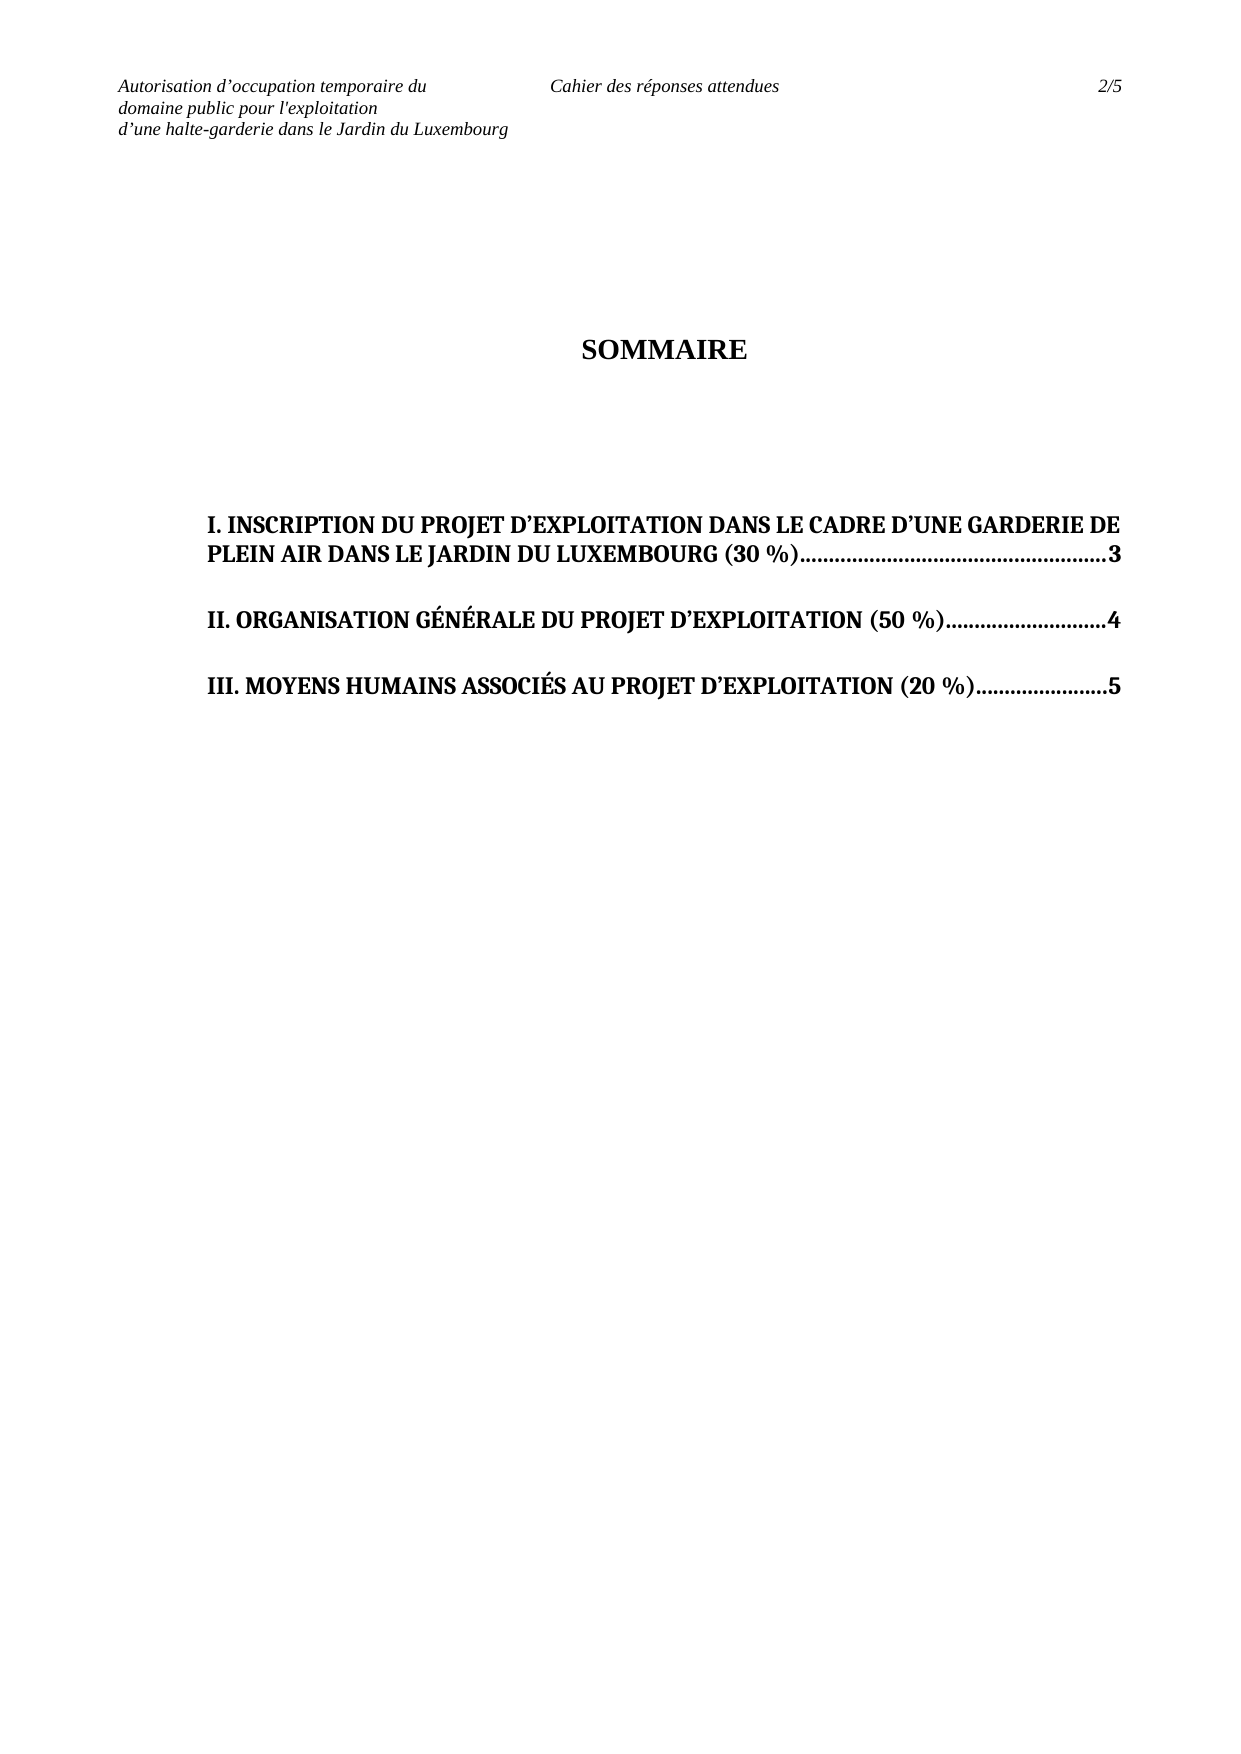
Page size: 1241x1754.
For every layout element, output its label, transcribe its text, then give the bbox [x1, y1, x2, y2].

text Sommaire [207, 332, 1122, 365]
